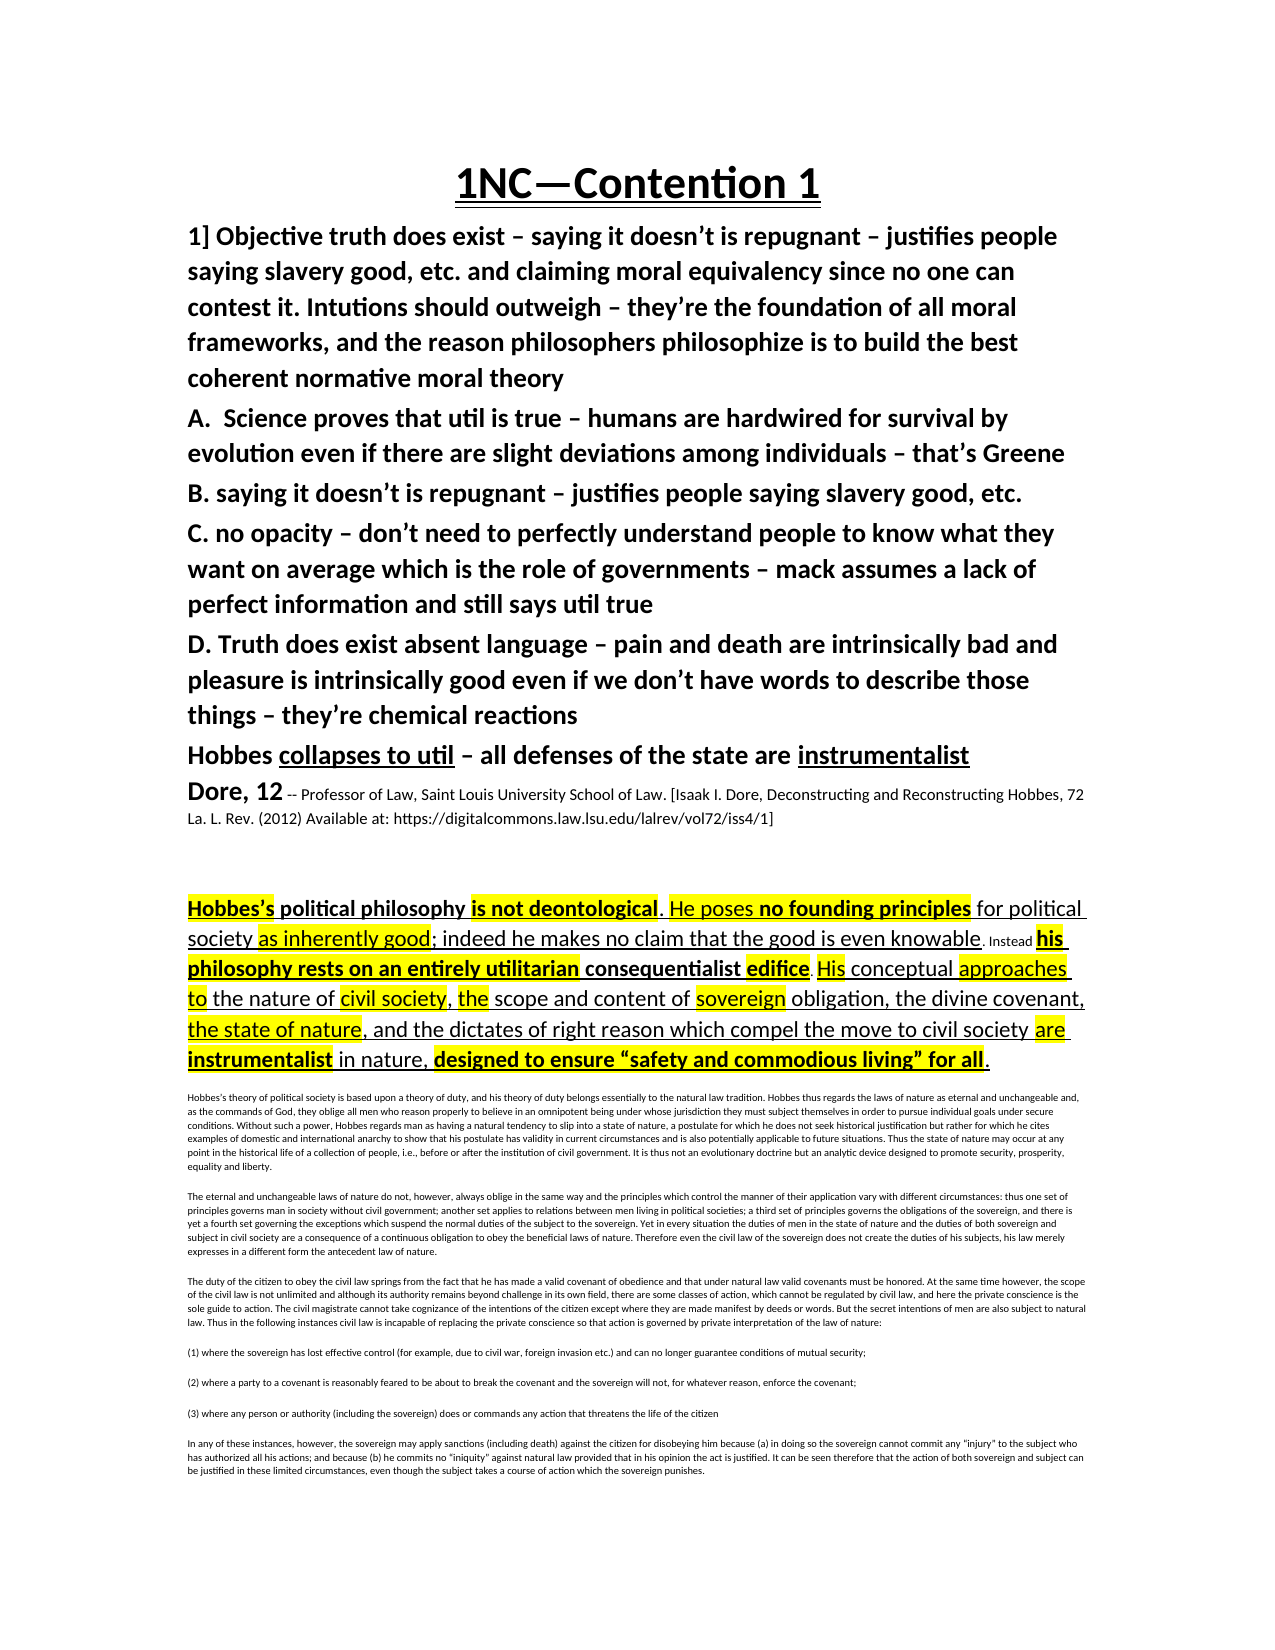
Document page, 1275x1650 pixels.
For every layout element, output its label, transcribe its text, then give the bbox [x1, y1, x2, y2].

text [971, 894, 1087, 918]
subtitle C. no opacity – don’t need to perfectly understand people to know what they want on average which is the role of governments – mack assumes a lack of perfect information and still says util true [187, 516, 1087, 620]
subtitle 1] Objective truth does exist – saying it doesn’t is repugnant – justifies people saying slavery good, etc. and claiming moral equivalency since no one can contest it. Intutions should outweigh – they’re the foundation of all moral frameworks, and the reason philosophers philosophize is to build the best coherent normative moral theory [187, 219, 1087, 394]
subtitle B. saying it doesn’t is repugnant – justifies people saying slavery good, etc. [187, 476, 1087, 509]
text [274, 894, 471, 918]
text (3) where any person or authority (including the sovereign) does or commands any action that threatens the life of the citizen [187, 1407, 1087, 1420]
text (1) where the sovereign has lost effective control (for example, due to civil war, foreign invasion etc.) and can no longer guarantee conditions of mutual security; [187, 1346, 1087, 1359]
text Dore, 12 -- Professor of Law, Saint Louis University School of Law. [Isaak I. Dore, Deconstructing and Reconstructing Hobbes, 72 La. L. Rev. (2012) Available at: https://digitalcommons.law.lsu.edu/lalrev/vol72/iss4/1] [187, 774, 1087, 829]
text In any of these instances, however, the sovereign may apply sanctions (including death) against the citizen for disobeying him because (a) in doing so the sovereign cannot commit any “injury” to the subject who has authorized all his actions; and because (b) he commits no “iniquity” against natural law provided that in his opinion the act is justified. It can be seen therefore that the action of both sovereign and subject can be justified in these limited circumstances, even though the subject takes a course of action which the sovereign punishes. [187, 1437, 1087, 1477]
text Hobbes’s political philosophy is not deontological. He poses no founding principles for political society as inherently good; indeed he makes no claim that the good is even knowable. Instead his philosophy rests on an entirely utilitarian consequentialist edifice. His conceptual approaches to the nature of civil society, the scope and content of sovereign obligation, the divine covenant, the state of nature, and the dictates of right reason which compel the move to civil society are instrumentalist in nature, designed to ensure “safety and commodious living” for all. [187, 919, 1087, 1073]
text Hobbes’s theory of political society is based upon a theory of duty, and his theory of duty belongs essentially to the natural law tradition. Hobbes thus regards the laws of nature as eternal and unchangeable and, as the commands of God, they oblige all men who reason properly to believe in an omnipotent being under whose jurisdiction they must subject themselves in order to pursue individual goals under secure conditions. Without such a power, Hobbes regards man as having a natural tendency to slip into a state of nature, a postulate for which he does not seek historical justification but rather for which he cites examples of domestic and international anarchy to show that his postulate has validity in current circumstances and is also potentially applicable to future situations. Thus the state of nature may occur at any point in the historical life of a collection of people, i.e., before or after the institution of civil government. It is thus not an evolutionary doctrine but an analytic device designed to promote security, prosperity, equality and liberty. [187, 1092, 1087, 1173]
subtitle A. Science proves that util is true – humans are hardwired for survival by evolution even if there are slight deviations among individuals – that’s Greene [187, 401, 1087, 469]
text The eternal and unchangeable laws of nature do not, however, always oblige in the same way and the principles which control the manner of their application vary with different circumstances: thus one set of principles governs man in society without civil government; another set applies to relations between men living in political societies; a third set of principles governs the obligations of the sovereign, and there is yet a fourth set governing the exceptions which suspend the normal duties of the subject to the sovereign. Yet in every situation the duties of men in the state of nature and the duties of both sovereign and subject in civil society are a consequence of a continuous obligation to obey the beneficial laws of nature. Therefore even the civil law of the sovereign does not create the duties of his subjects, his law merely expresses in a different form the antecedent law of nature. [187, 1190, 1087, 1258]
subtitle Hobbes collapses to util – all defenses of the state are instrumentalist [187, 738, 1087, 771]
subtitle 1NC—Contention 1 [187, 154, 1087, 210]
subtitle D. Truth does exist absent language – pain and death are intrinsically bad and pleasure is intrinsically good even if we don’t have words to describe those things – they’re chemical reactions [187, 627, 1087, 731]
